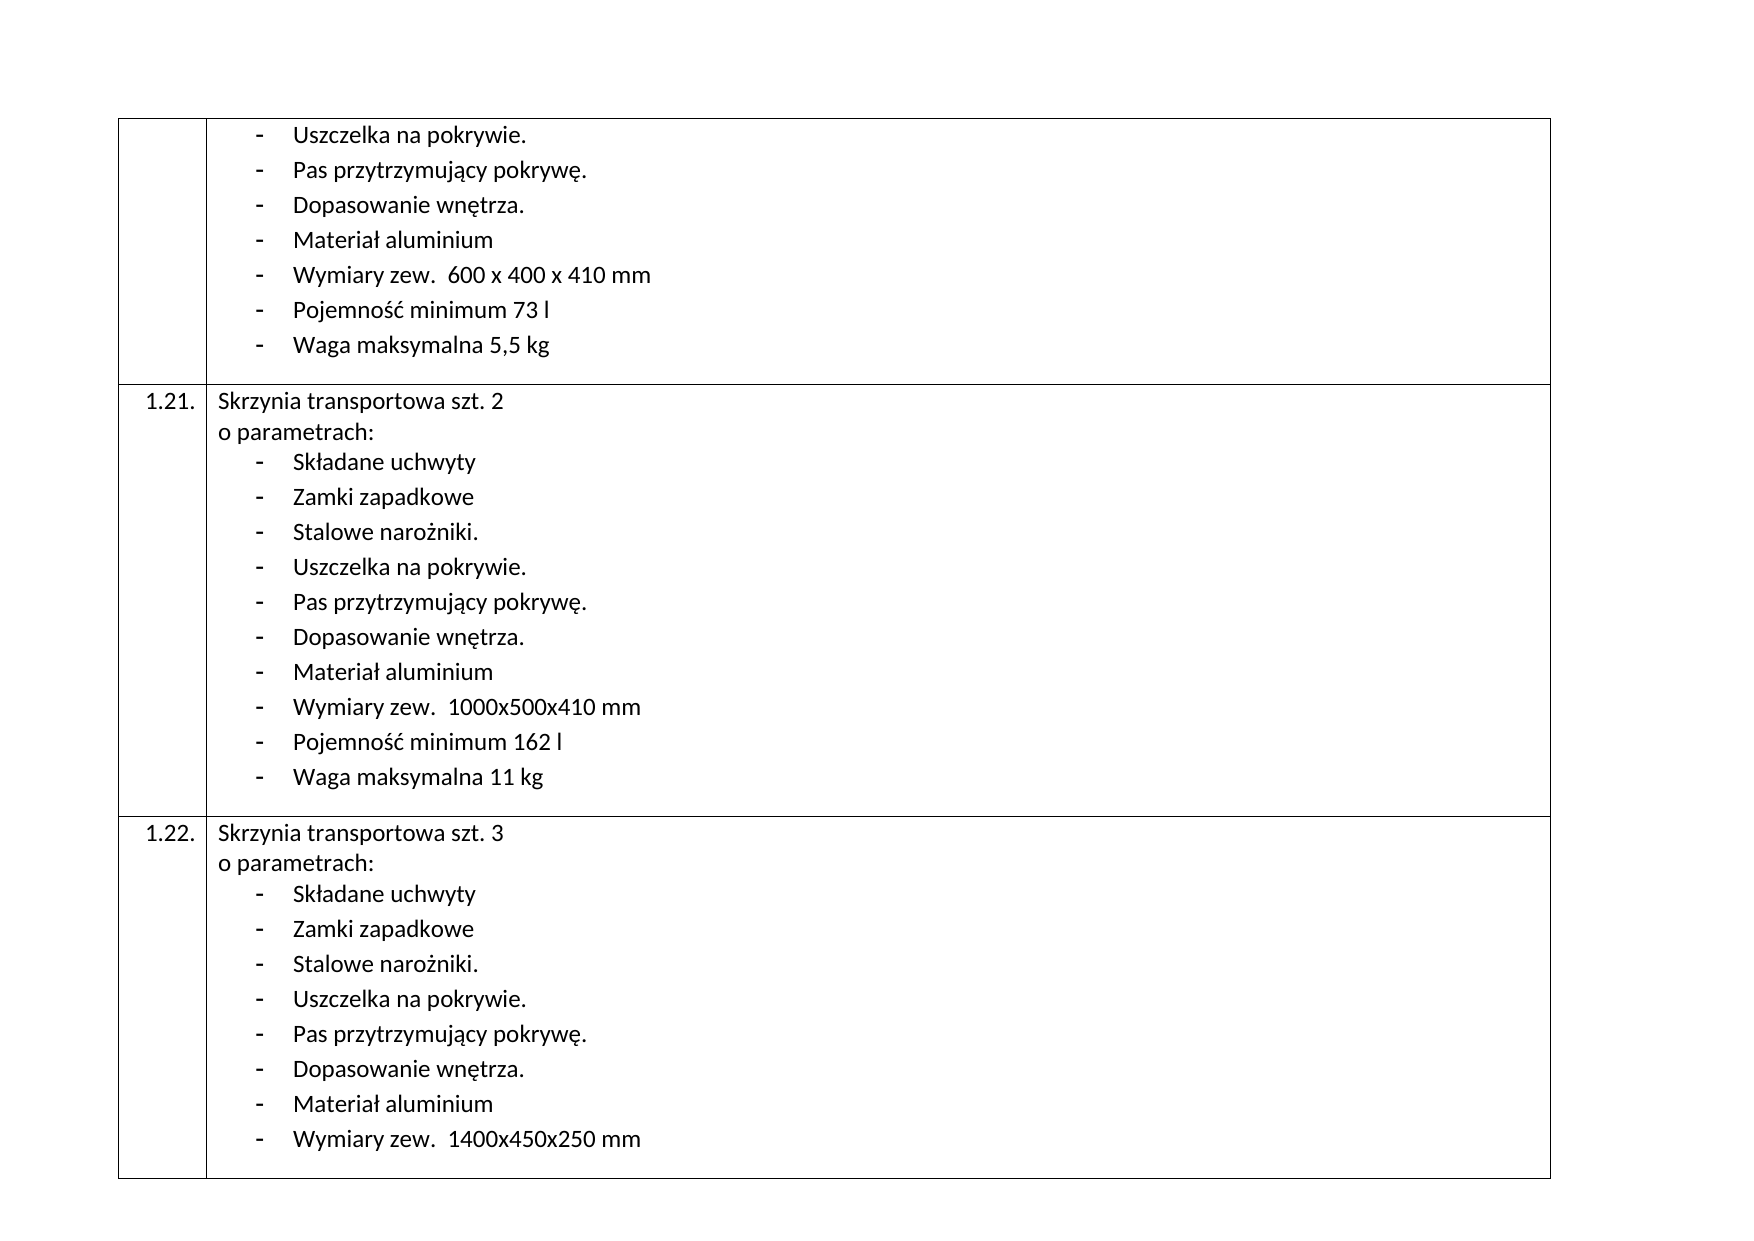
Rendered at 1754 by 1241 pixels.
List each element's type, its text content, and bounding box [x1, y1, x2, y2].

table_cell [207, 817, 1550, 1178]
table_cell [207, 119, 1550, 384]
table_cell Skrzynia transportowa szt. 2 o parametrach: Składane uchwyty Zamki zapadkowe Stalowe narożniki. Uszczelka na pokrywie. Pas przytrzymujący pokrywę. Dopasowanie wnętrza. Materiał aluminium Wymiary zew. 1000x500x410 mm Pojemność minimum 162 l Waga maksymalna 11 kg [207, 385, 1550, 816]
table_cell [119, 817, 206, 1178]
table_cell [119, 385, 206, 816]
table_cell [119, 119, 206, 384]
